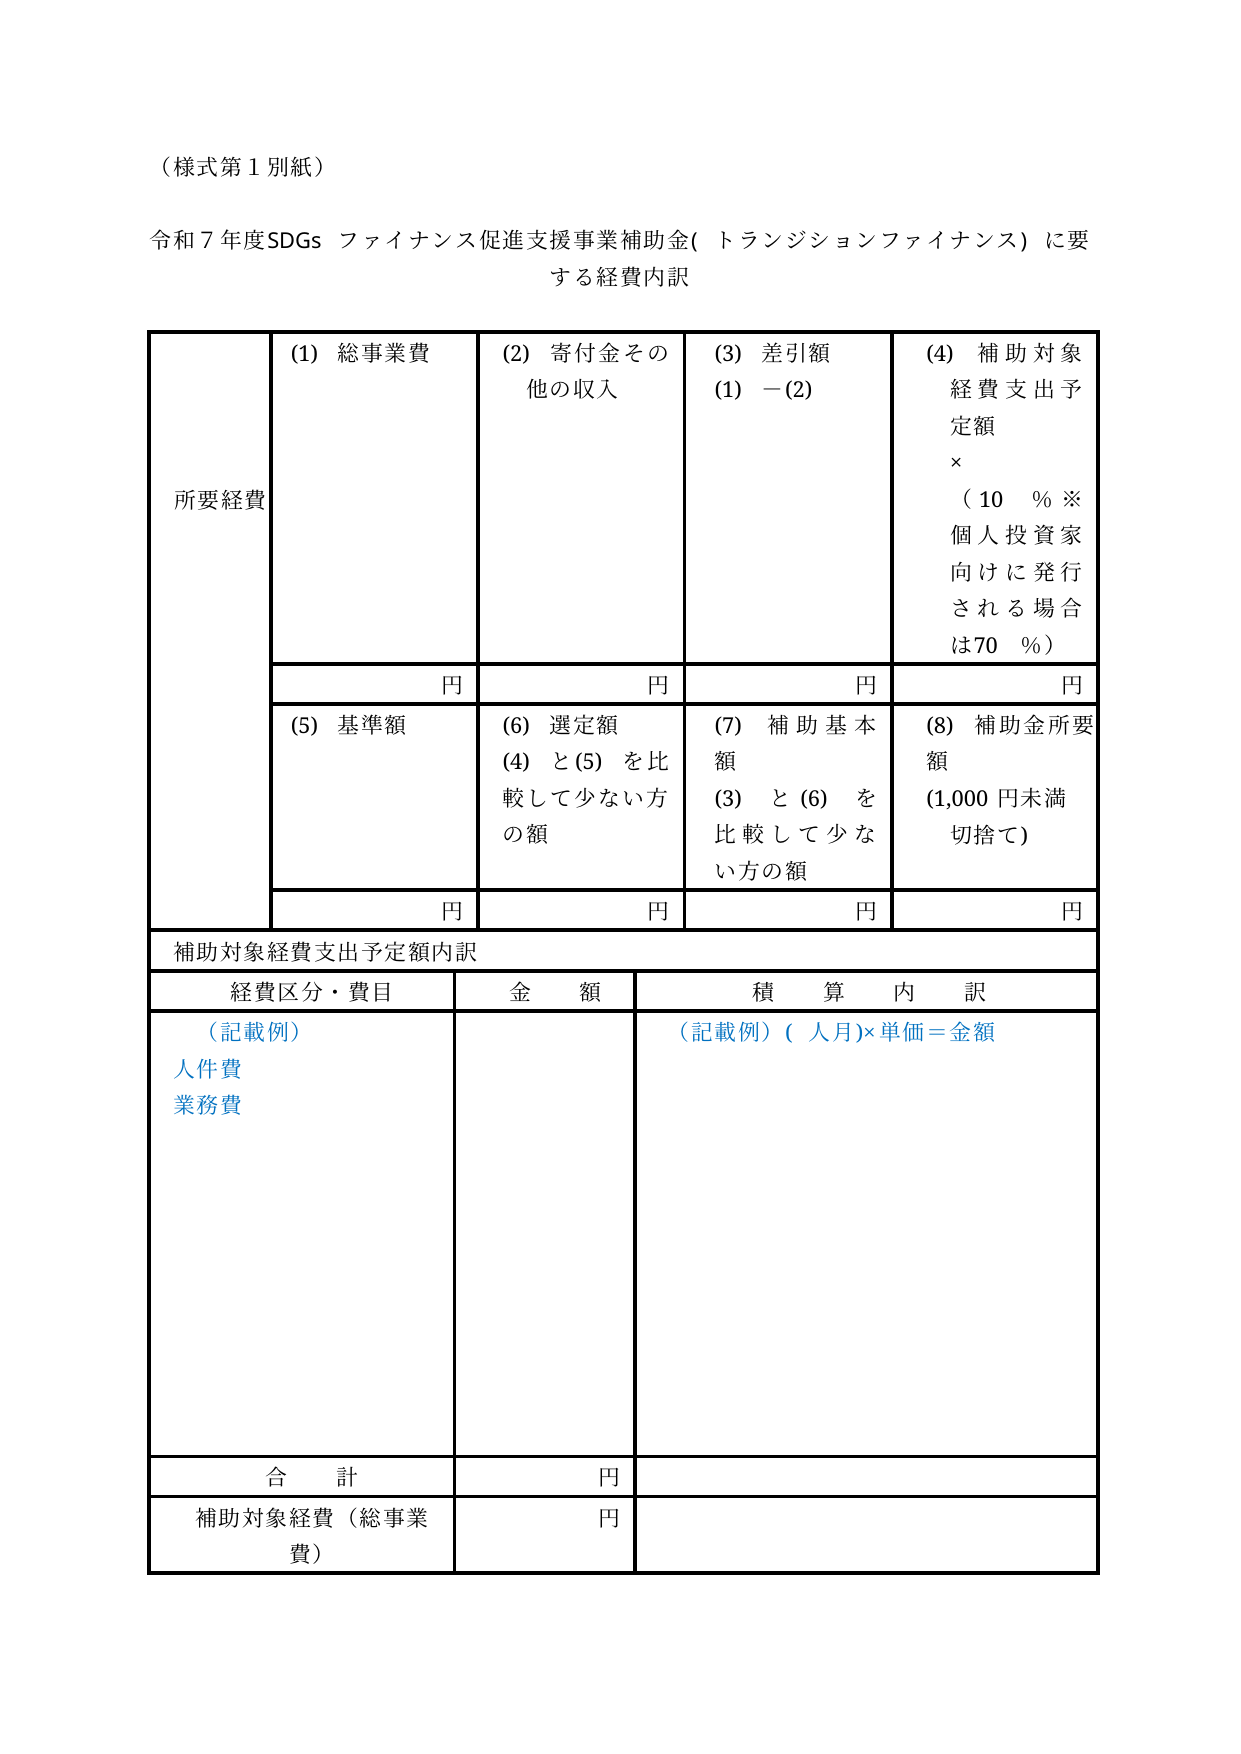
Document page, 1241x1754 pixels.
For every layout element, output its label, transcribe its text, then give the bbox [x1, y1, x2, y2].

table_cell 円 [480, 666, 683, 702]
table_cell 円 [456, 1458, 633, 1494]
table_cell 金 額 [456, 973, 633, 1009]
table_cell 円 [273, 666, 476, 702]
table_header (2)寄付金その他の収入 [480, 334, 683, 662]
table_cell (7)補助基本額 (3)と(6)を比較して少ない方の額 [686, 706, 890, 888]
table_cell 円 [894, 666, 1096, 702]
table_cell 円 [273, 892, 476, 928]
table_cell 円 [456, 1498, 633, 1571]
table_cell (8)補助金所要額 (1,000円未満 切捨て) [894, 706, 1096, 888]
table_cell 補助対象経費支出予定額内訳 [151, 932, 1096, 969]
table_header 所要経費 [151, 334, 269, 928]
table_cell 円 [480, 892, 683, 928]
text （様式第１別紙） [149, 148, 1091, 184]
table_cell 円 [686, 892, 890, 928]
table_cell 合 計 [151, 1458, 453, 1494]
table_header (1)総事業費 [273, 334, 476, 662]
text 令和７年度SDGsファイナンス促進支援事業補助金(トランジションファイナンス)に要する経費内訳 [149, 221, 1091, 294]
table_header (4)補助対象経費支出予定額 ×（10％※個人投資家向けに発行される場合は70％） [894, 334, 1096, 662]
table_cell （記載例）(人月)×単価＝金額 [637, 1013, 1096, 1454]
table_cell [637, 1498, 1096, 1571]
table_cell [637, 1458, 1096, 1494]
table_cell （記載例） 人件費 業務費 [151, 1013, 453, 1454]
table_header (3)差引額 (1)－(2) [686, 334, 890, 662]
table_cell (5)基準額 [273, 706, 476, 888]
table_cell 経費区分・費目 [151, 973, 453, 1009]
table_cell 円 [894, 892, 1096, 928]
table_cell (6)選定額 (4)と(5)を比較して少ない方の額 [480, 706, 683, 888]
table_cell 補助対象経費（総事業費） [151, 1498, 453, 1571]
table_cell [456, 1013, 633, 1454]
table_cell 円 [686, 666, 890, 702]
table_cell 積 算 内 訳 [637, 973, 1096, 1009]
